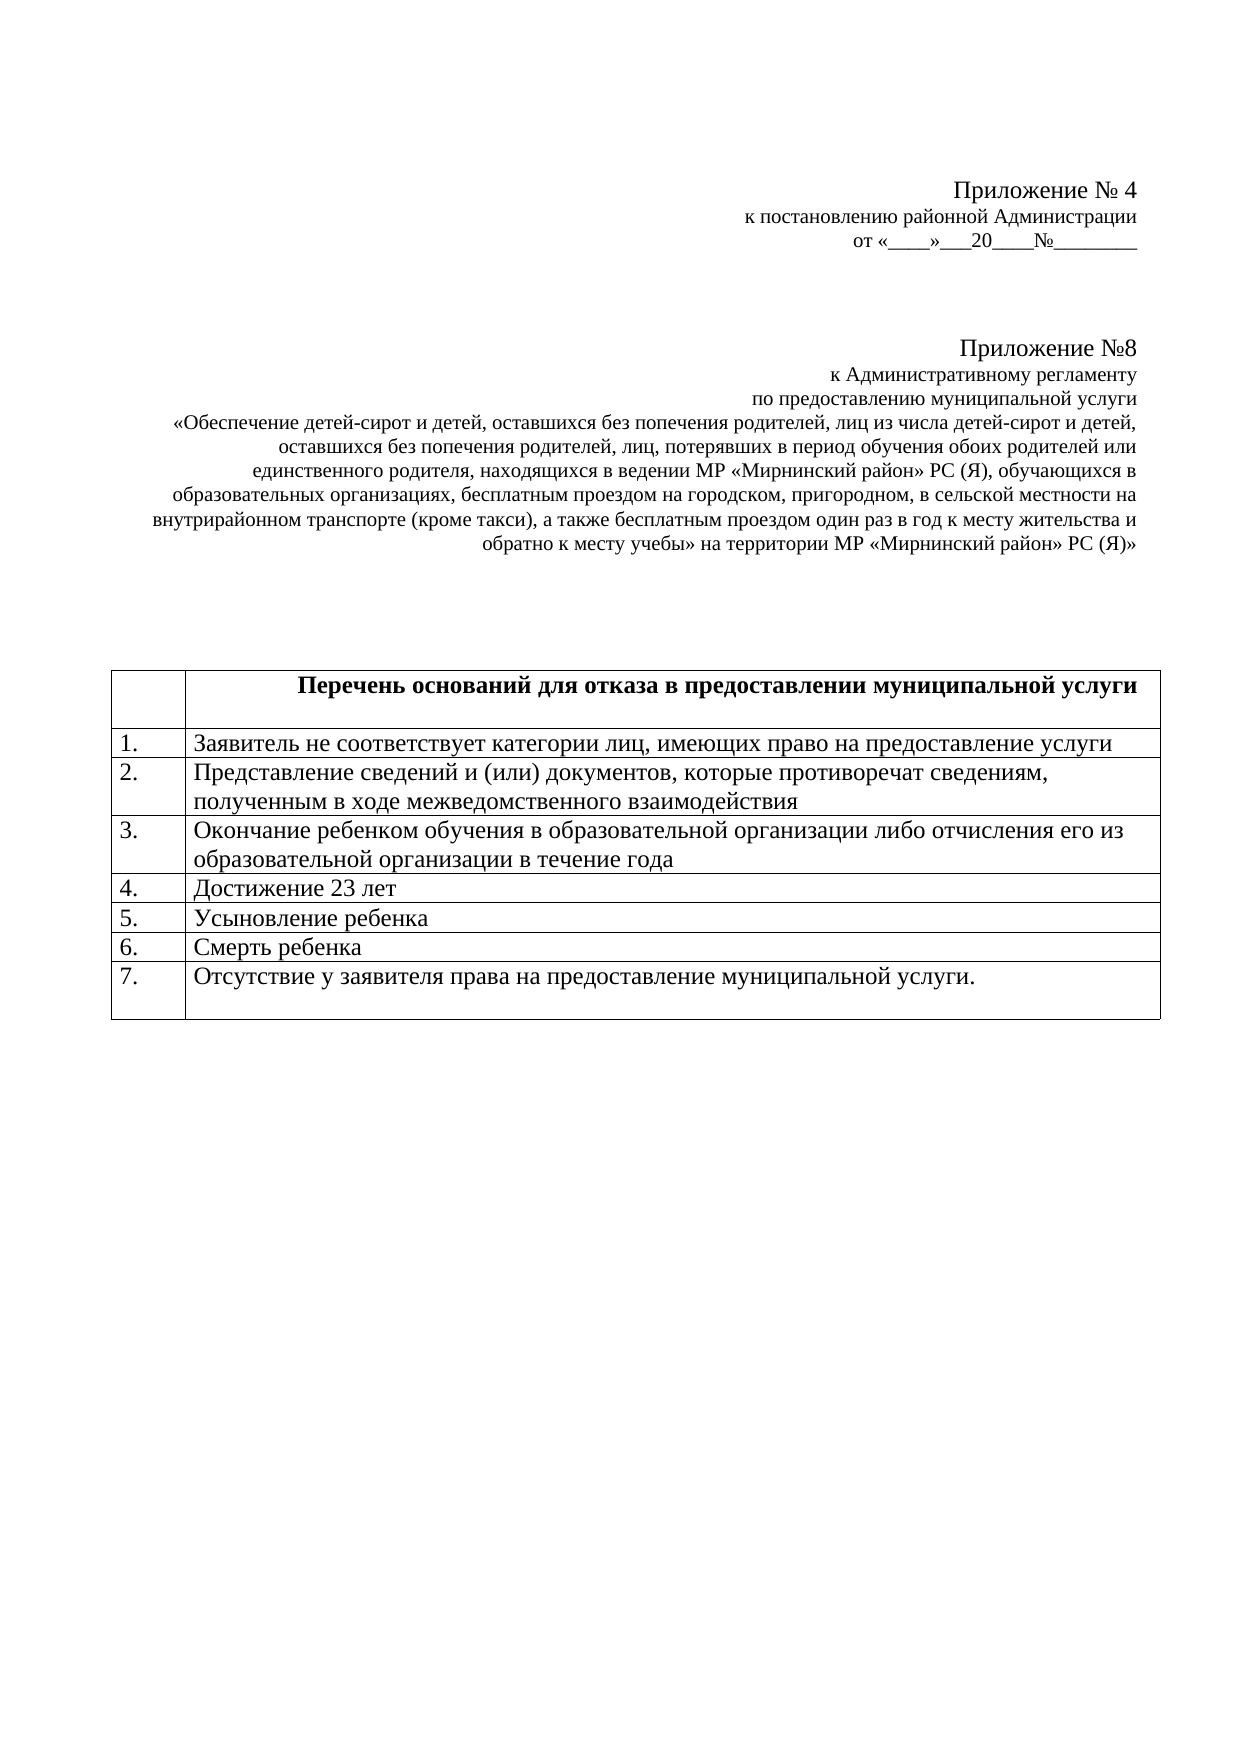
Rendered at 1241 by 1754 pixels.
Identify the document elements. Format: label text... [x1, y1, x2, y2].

text от «____»___20____№________ [148, 228, 1137, 252]
table_header Перечень оснований для отказа в предоставлении муниципальной услуги [186, 671, 1160, 728]
text к Административному регламенту [148, 362, 1137, 386]
text «Обеспечение детей-сирот и детей, оставшихся без попечения родителей, лиц из числа детей-сирот и детей, оставшихся без попечения родителей, лиц, потерявших в период обучения обоих родителей или единственного родителя, находящихся в ведении МР «Мирнинский район» РС (Я), обучающихся в образовательных организациях, бесплатным проездом на городском, пригородном, в сельской местности на внутрирайонном транспорте (кроме такси), а также бесплатным проездом один раз в год к месту жительства и обратно к месту учебы» на территории МР «Мирнинский район» РС (Я)» [148, 410, 1137, 554]
table_cell Заявитель не соответствует категории лиц, имеющих право на предоставление услуги [186, 729, 1160, 757]
table_cell 7. [112, 962, 185, 1019]
text Приложение №8 [148, 333, 1137, 362]
table_cell 2. [112, 758, 185, 815]
table_cell Отсутствие у заявителя права на предоставление муниципальной услуги. [186, 962, 1160, 1019]
table_cell Смерть ребенка [186, 933, 1160, 961]
text к постановлению районной Администрации [148, 204, 1137, 228]
table_cell Достижение 23 лет [186, 874, 1160, 902]
table_cell 6. [112, 933, 185, 961]
text по предоставлению муниципальной услуги [148, 386, 1137, 410]
table_cell Окончание ребенком обучения в образовательной организации либо отчисления его из образовательной организации в течение года [186, 816, 1160, 873]
table_cell 4. [112, 874, 185, 902]
table_cell Представление сведений и (или) документов, которые противоречат сведениям, полученным в ходе межведомственного взаимодействия [186, 758, 1160, 815]
table_header [112, 671, 185, 728]
table_cell 3. [112, 816, 185, 873]
text Приложение № 4 [148, 175, 1137, 204]
table_cell Усыновление ребенка [186, 903, 1160, 931]
table_cell 5. [112, 903, 185, 931]
table_cell 1. [112, 729, 185, 757]
